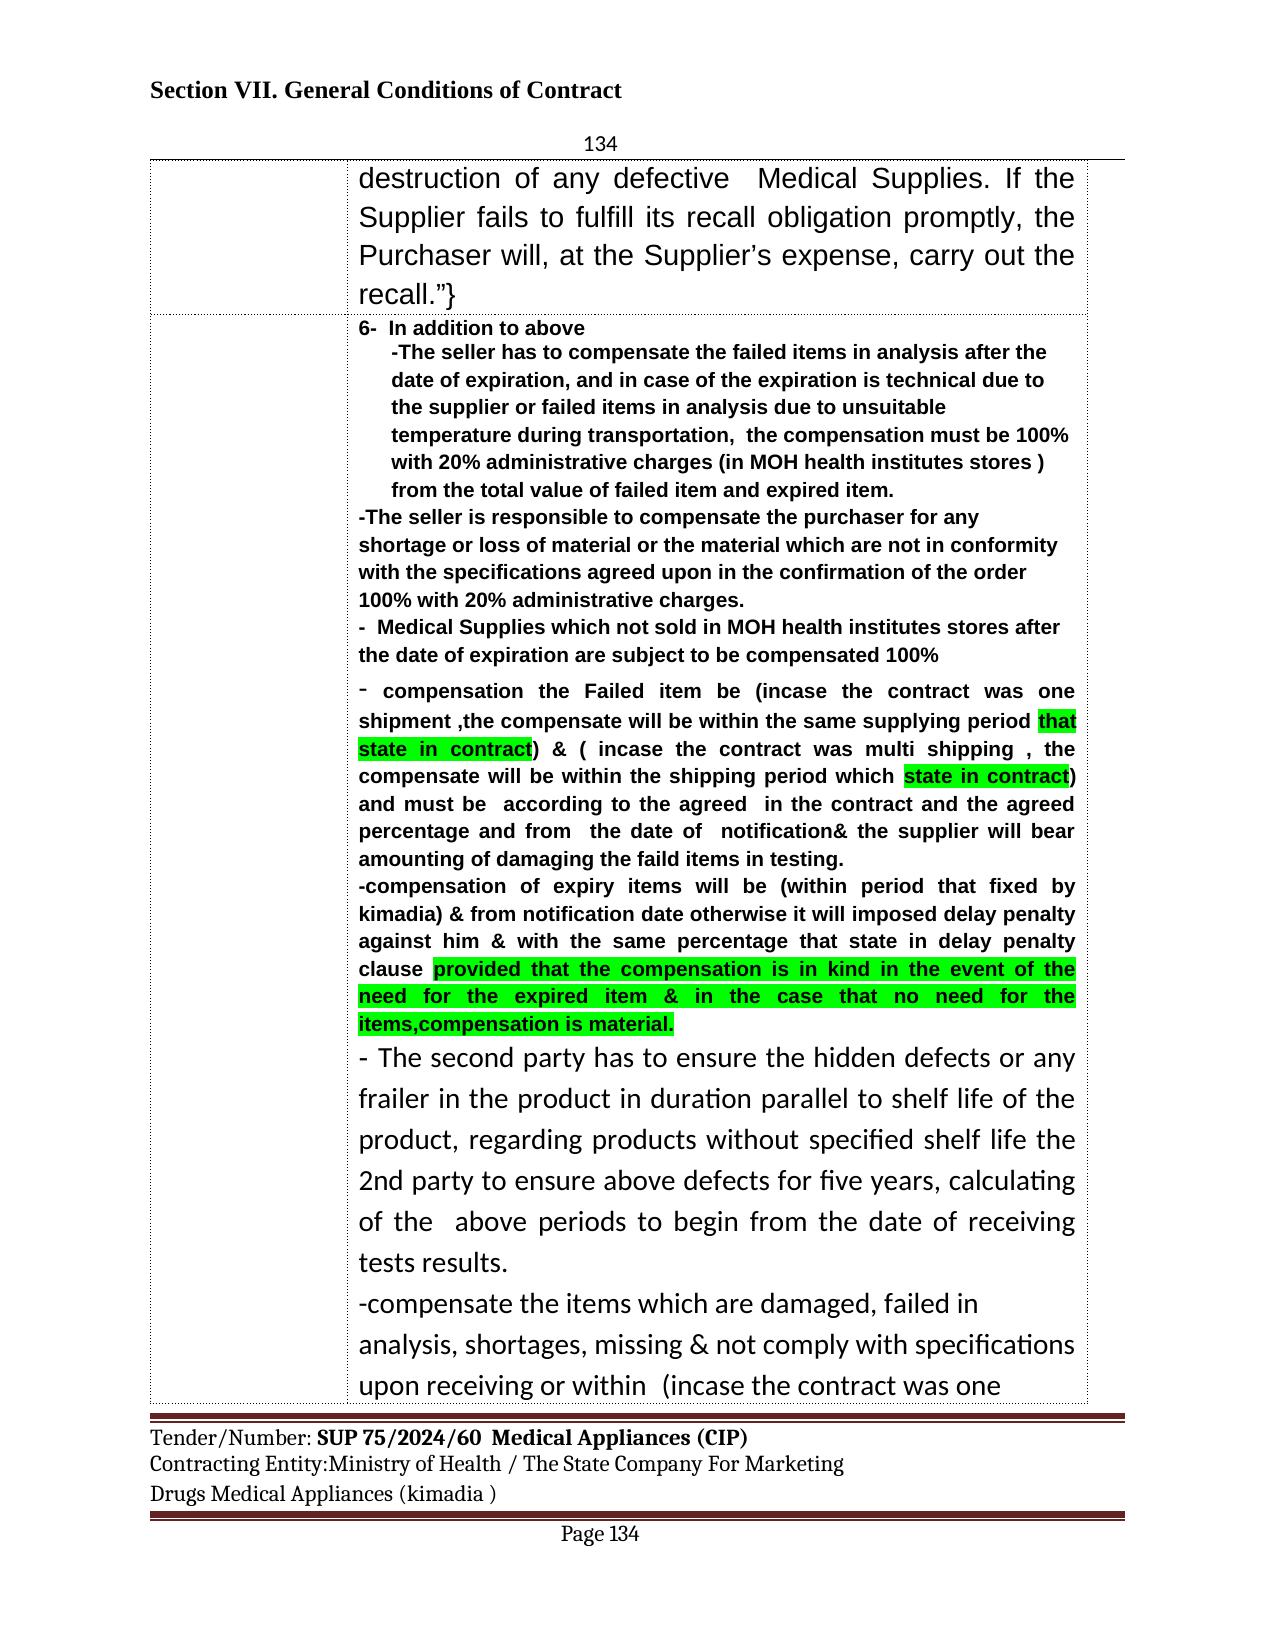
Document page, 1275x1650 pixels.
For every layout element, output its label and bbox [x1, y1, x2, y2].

table_cell [347, 314, 1088, 1402]
table_cell [150, 160, 347, 314]
table_cell [150, 314, 347, 1402]
table_cell [347, 160, 1088, 314]
